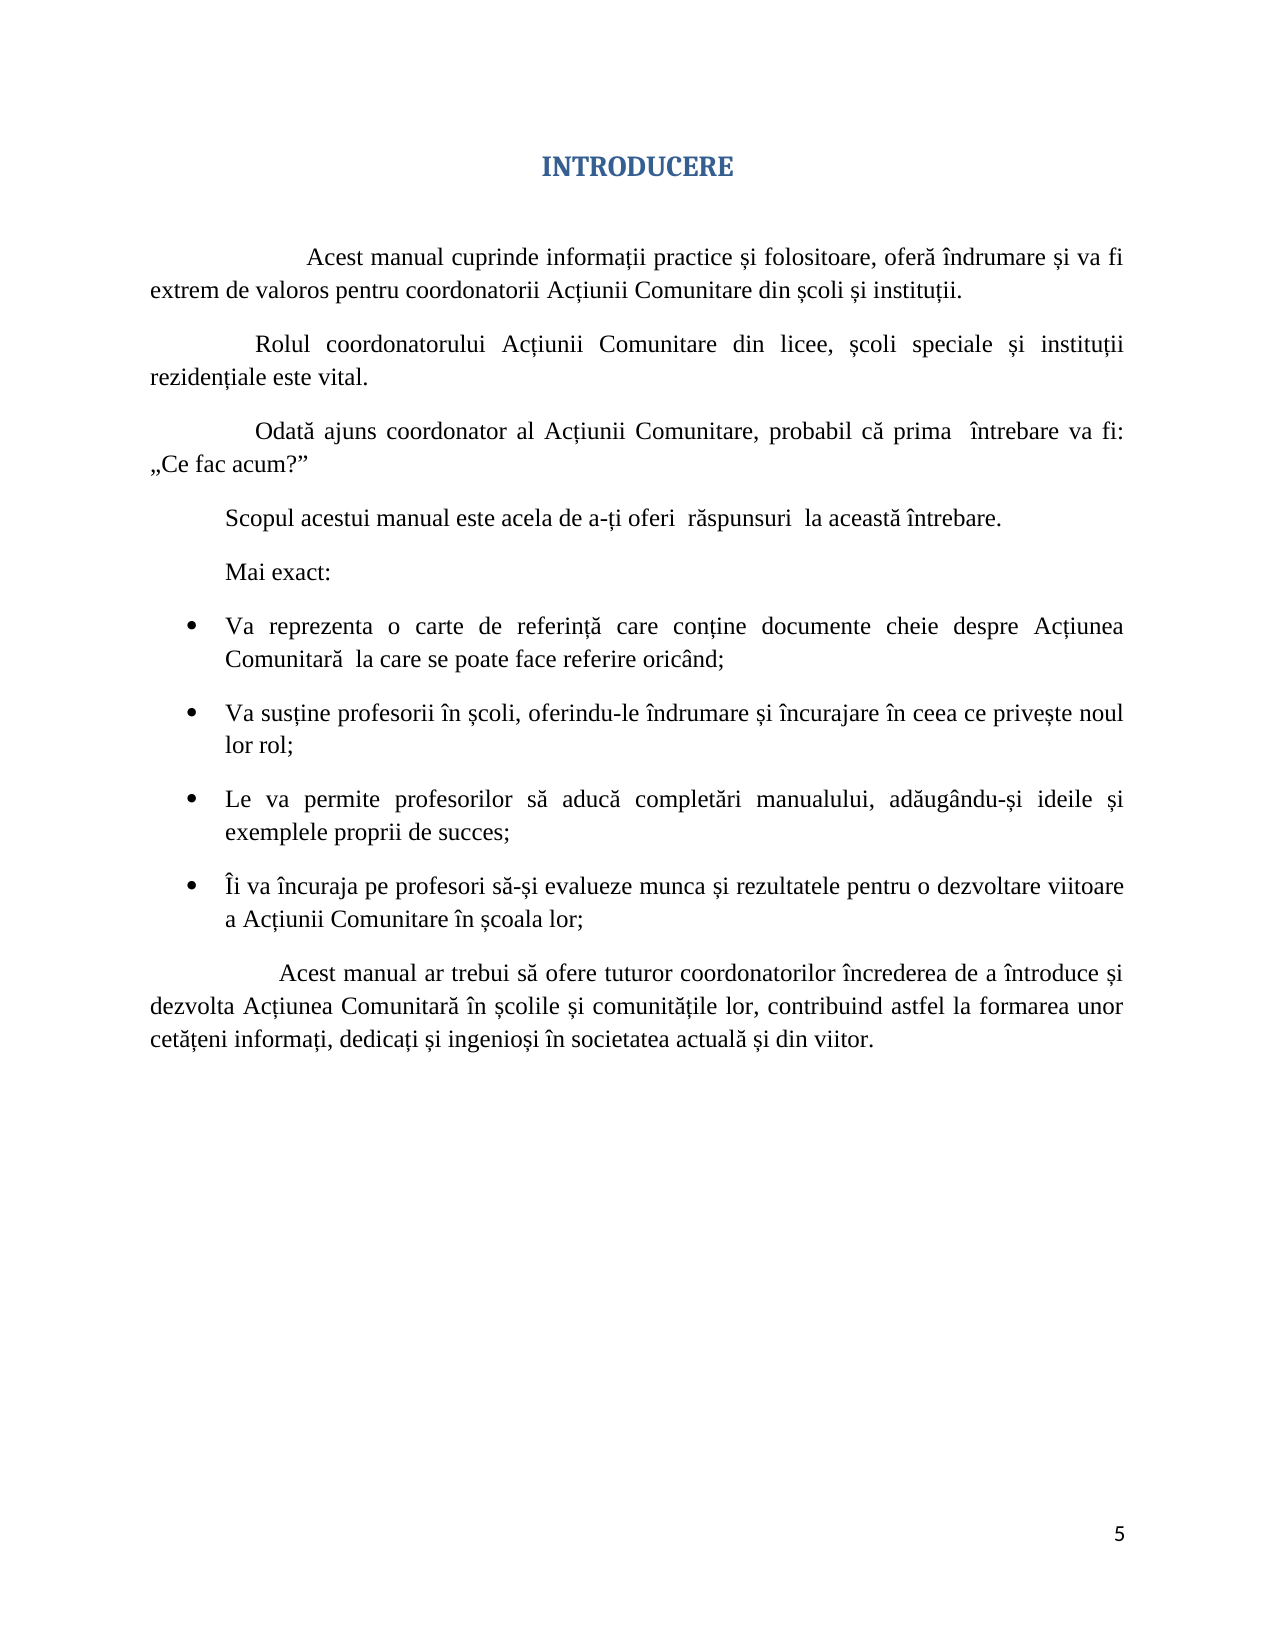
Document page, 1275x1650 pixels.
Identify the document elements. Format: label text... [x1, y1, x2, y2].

list Îi va încuraja pe profesori să-și evalueze munca și rezultatele pentru o dezvoltare viitoare a Acțiunii Comunitare în școala lor; [187, 871, 1125, 933]
text Rolul coordonatorului Acțiunii Comunitare din licee, școli speciale și instituții rezidențiale este vital. [150, 329, 1125, 391]
list Va reprezenta o carte de referință care conține documente cheie despre Acțiunea Comunitară la care se poate face referire oricând; [187, 611, 1125, 672]
text Odată ajuns coordonator al Acțiunii Comunitare, probabil că prima întrebare va fi: „Ce fac acum?” [150, 416, 1125, 478]
text Mai exact: [150, 557, 1125, 586]
text Scopul acestui manual este acela de a-ți oferi răspunsuri la această întrebare. [150, 503, 1125, 532]
list Va susține profesorii în școli, oferindu-le îndrumare și încurajare în ceea ce privește noul lor rol; [187, 698, 1125, 759]
text Acest manual cuprinde informații practice și folositoare, oferă îndrumare și va fi extrem de valoros pentru coordonatorii Acțiunii Comunitare din școli și instituții. [150, 242, 1125, 304]
text Acest manual ar trebui să ofere tuturor coordonatorilor încrederea de a întroduce și dezvolta Acțiunea Comunitară în școlile și comunitățile lor, contribuind astfel la formarea unor cetățeni informați, dedicați și ingenioși în societatea actuală și din viitor. [150, 958, 1125, 1053]
subtitle INTRODUCERE [150, 150, 1125, 183]
list Le va permite profesorilor să aducă completări manualului, adăugându-și ideile și exemplele proprii de succes; [187, 784, 1125, 846]
